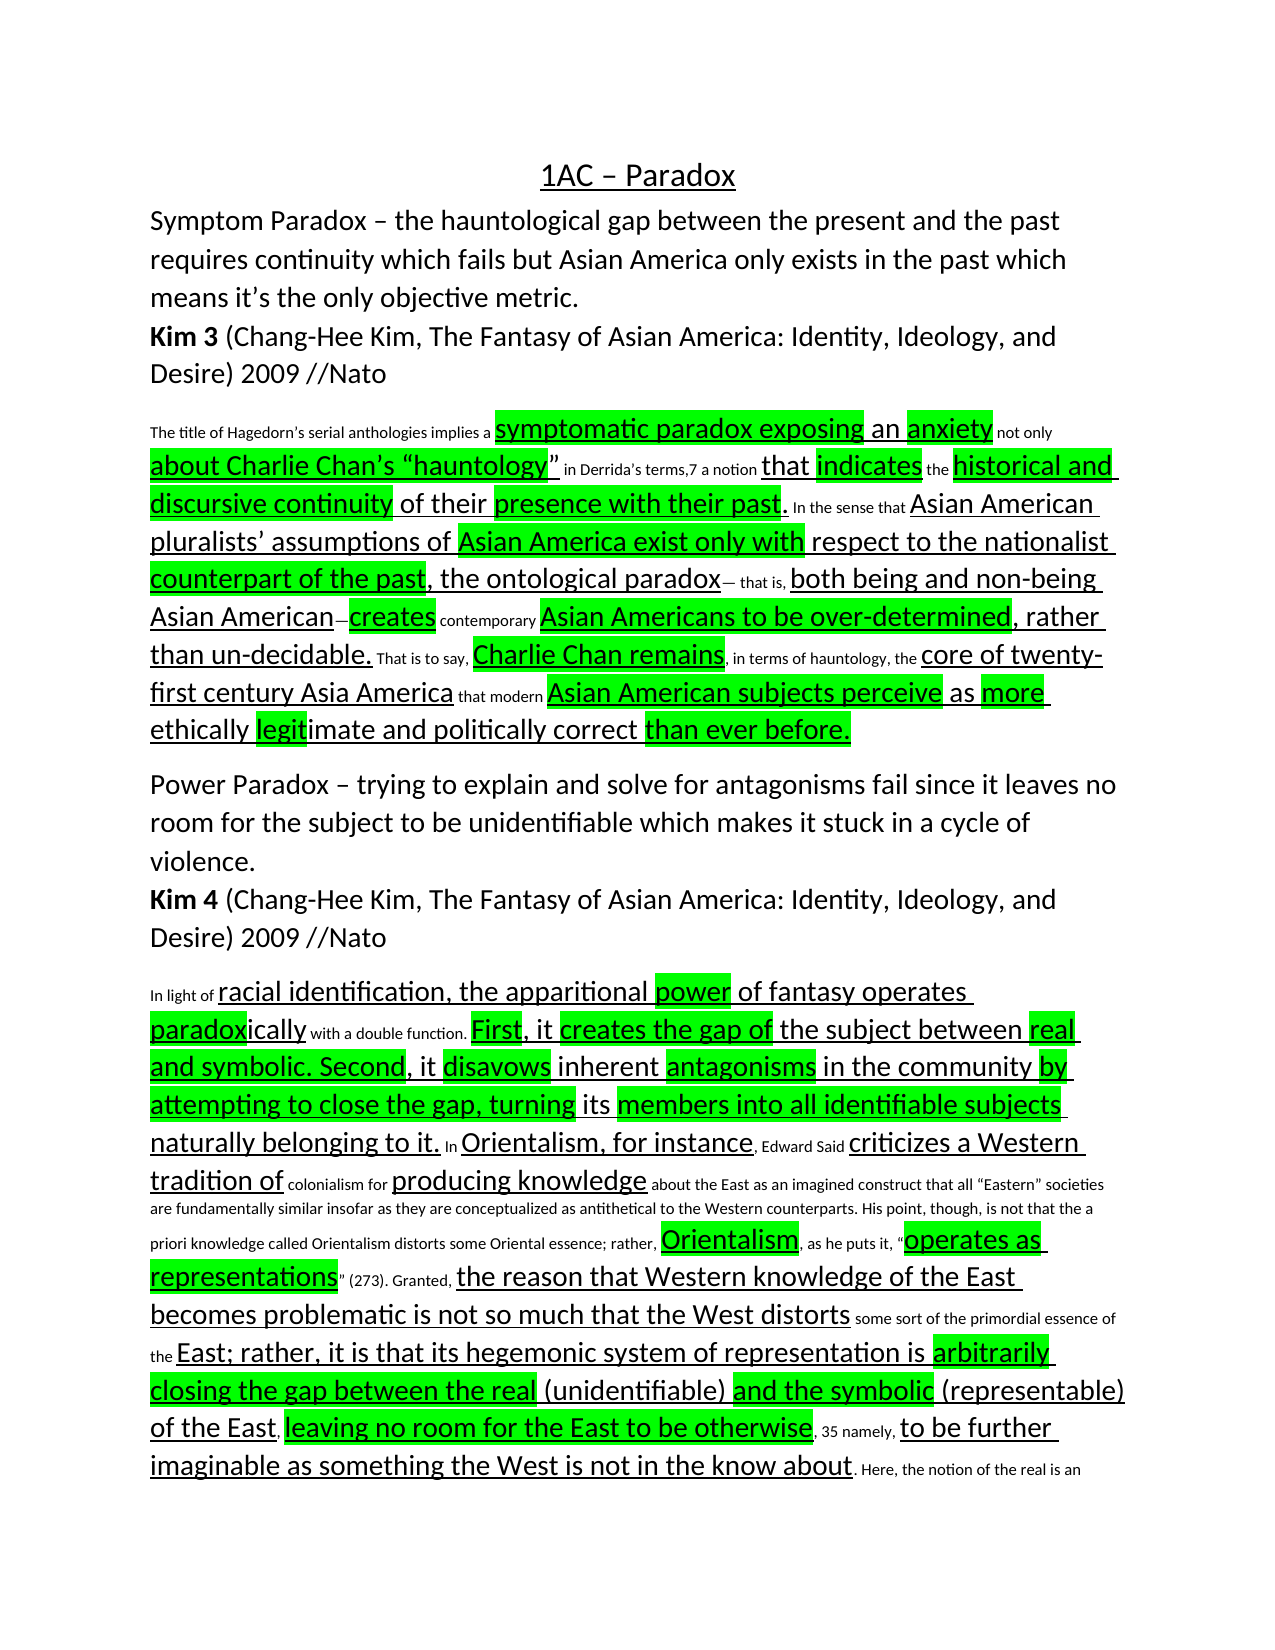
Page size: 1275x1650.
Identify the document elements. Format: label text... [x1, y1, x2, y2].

subtitle Symptom Paradox – the hauntological gap between the present and the past requires continuity which fails but Asian America only exists in the past which means it’s the only objective metric. [150, 202, 1125, 315]
text The title of Hagedorn’s serial anthologies implies a symptomatic paradox exposing an anxiety not only about Charlie Chan’s “hauntology” in Derrida’s terms,7 a notion that indicates the historical and discursive continuity of their presence with their past. In the sense that Asian American pluralists’ assumptions of Asian America exist only with respect to the nationalist counterpart of the past, the ontological paradox— that is, both being and non-being Asian American—creates contemporary Asian Americans to be over-determined, rather than un-decidable. That is to say, Charlie Chan remains, in terms of hauntology, the core of twenty-first century Asia America that modern Asian American subjects perceive as more ethically legitimate and politically correct than ever before. [150, 410, 1125, 747]
text Kim 3 (Chang-Hee Kim, The Fantasy of Asian America: Identity, Ideology, and Desire) 2009 //Nato [150, 318, 1125, 391]
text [150, 1404, 1125, 1483]
subtitle 1AC – Paradox [150, 154, 1125, 195]
text Kim 4 (Chang-Hee Kim, The Fantasy of Asian America: Identity, Ideology, and Desire) 2009 //Nato [150, 881, 1125, 954]
subtitle Power Paradox – trying to explain and solve for antagonisms fail since it leaves no room for the subject to be unidentifiable which makes it stuck in a cycle of violence. [150, 766, 1125, 878]
